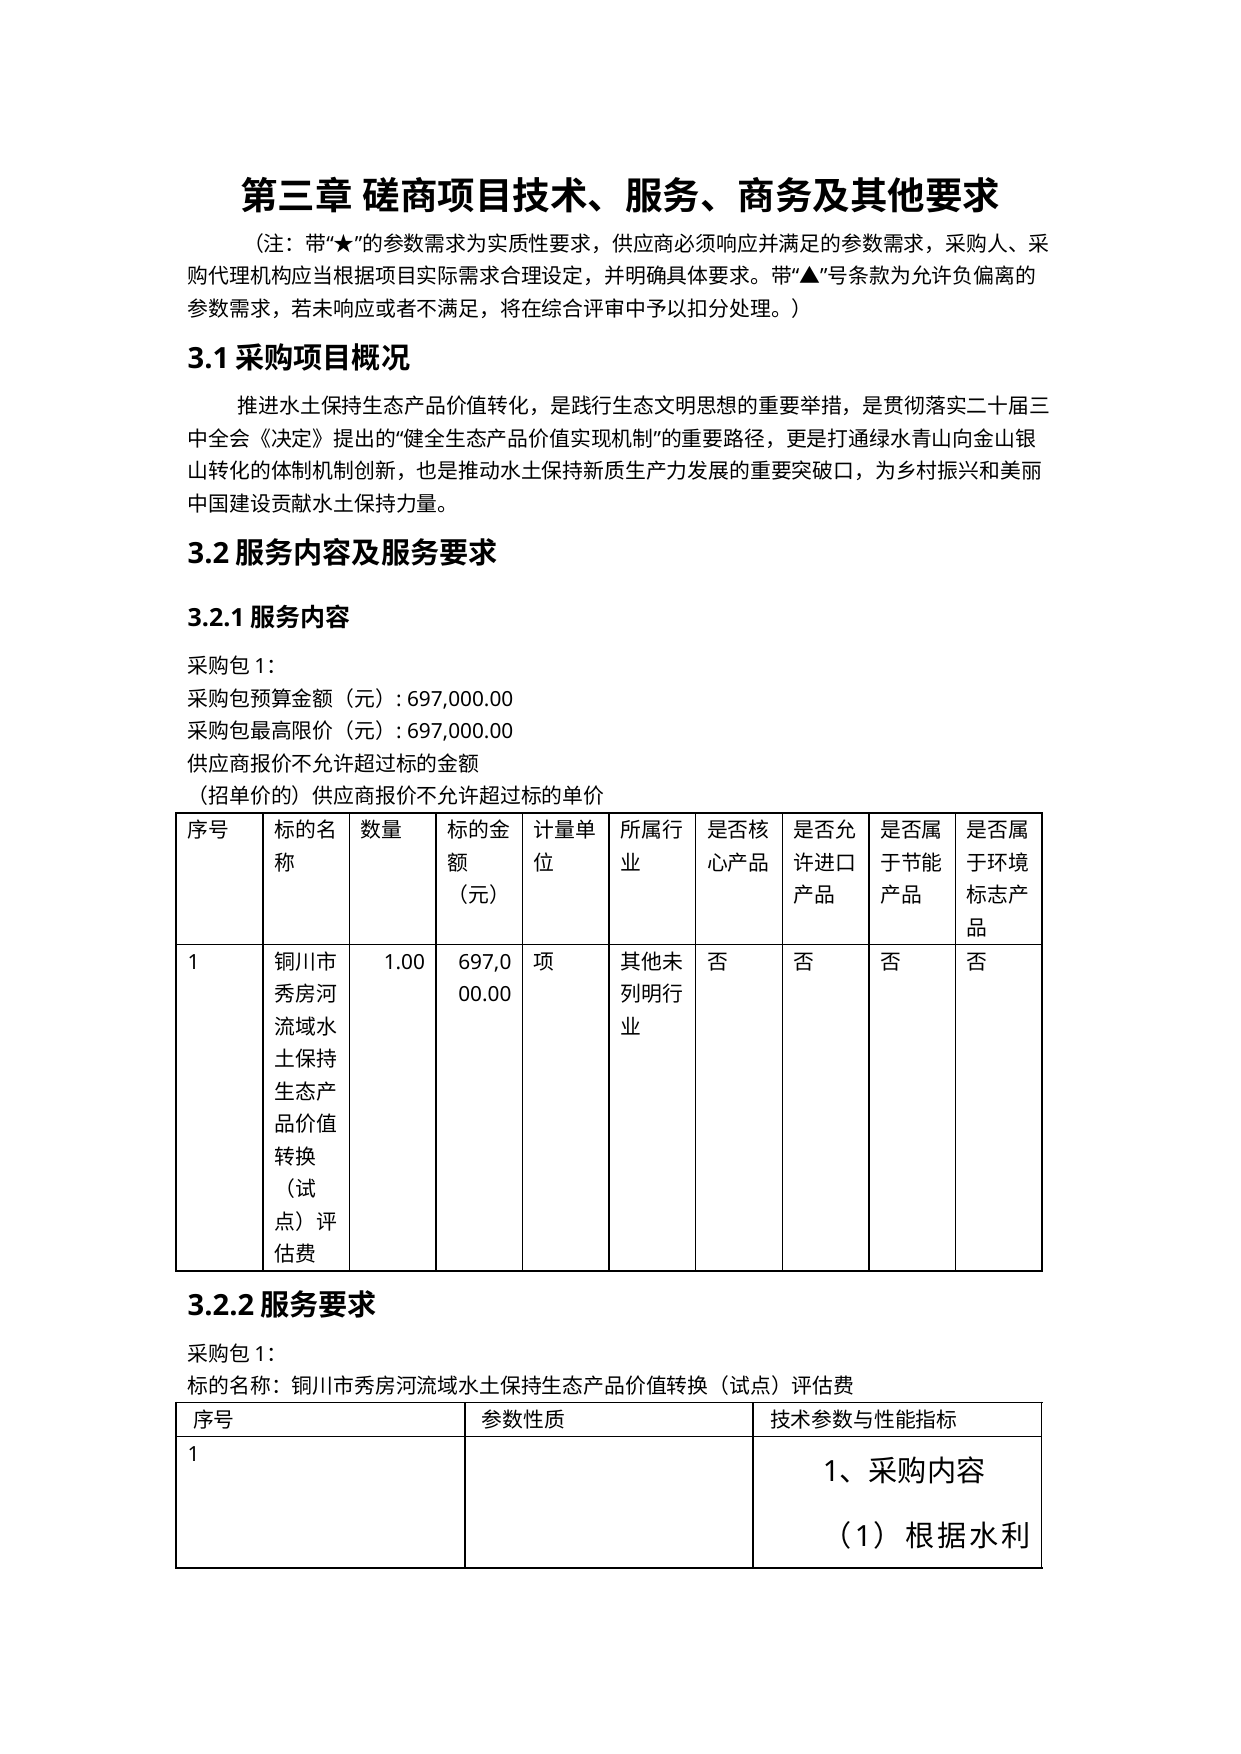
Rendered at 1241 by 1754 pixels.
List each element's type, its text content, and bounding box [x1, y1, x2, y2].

table_cell 否 [870, 945, 955, 1270]
table_header 是否属于节能产品 [870, 814, 955, 943]
table_cell 1 [177, 945, 262, 1270]
table_header 序号 [177, 814, 262, 943]
table_cell 1.00 [350, 945, 435, 1270]
text 3.2服务内容及服务要求 [187, 519, 1053, 584]
table_cell [466, 1437, 752, 1567]
text 第三章 磋商项目技术、服务、商务及其他要求 [187, 162, 1053, 227]
text 采购包1： [187, 1337, 1053, 1369]
table_cell 项 [523, 945, 608, 1270]
text 采购包1： [187, 649, 1053, 682]
table_cell 1 [177, 1437, 464, 1567]
table_header 是否允许进口产品 [783, 814, 868, 943]
text 标的名称：铜川市秀房河流域水土保持生态产品价值转换（试点）评估费 [187, 1369, 1053, 1402]
text 推进水土保持生态产品价值转化，是践行生态文明思想的重要举措，是贯彻落实二十届三中全会《决定》提出的“健全生态产品价值实现机制”的重要路径，更是打通绿水青山向金山银山转化的体制机制创新，也是推动水土保持新质生产力发展的重要突破口，为乡村振兴和美丽中国建设贡献水土保持力量。 [187, 389, 1053, 519]
table_cell 否 [956, 945, 1041, 1270]
table_header 是否属于环境标志产品 [956, 814, 1041, 943]
text 采购包预算金额（元）: 697,000.00 [187, 682, 1053, 714]
table_header 标的名称 [264, 814, 349, 943]
text 3.1采购项目概况 [187, 324, 1053, 389]
table_cell 697,000.00 [437, 945, 522, 1270]
text （注：带“★”的参数需求为实质性要求，供应商必须响应并满足的参数需求，采购人、采购代理机构应当根据项目实际需求合理设定，并明确具体要求。带“▲”号条款为允许负偏离的参数需求，若未响应或者不满足，将在综合评审中予以扣分处理。） [187, 227, 1053, 324]
table_header 数量 [350, 814, 435, 943]
text 供应商报价不允许超过标的金额 [187, 747, 1053, 779]
table_header 所属行业 [610, 814, 695, 943]
table_cell 铜川市秀房河流域水土保持生态产品价值转换（试点）评估费 [264, 945, 349, 1270]
text 3.2.2服务要求 [187, 1272, 1053, 1337]
table_header 参数性质 [466, 1403, 752, 1436]
table_cell 否 [696, 945, 782, 1270]
text 3.2.1服务内容 [187, 584, 1053, 649]
table_header 标的金额 （元） [437, 814, 522, 943]
table_header 计量单位 [523, 814, 608, 943]
text （招单价的）供应商报价不允许超过标的单价 [187, 779, 1053, 812]
table_header 技术参数与性能指标 [754, 1403, 1041, 1436]
text 采购包最高限价（元）: 697,000.00 [187, 714, 1053, 747]
table_cell 否 [783, 945, 868, 1270]
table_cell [754, 1437, 1041, 1567]
table_header 序号 [177, 1403, 464, 1436]
table_cell 其他未列明行业 [610, 945, 695, 1270]
table_header 是否核心产品 [696, 814, 782, 943]
